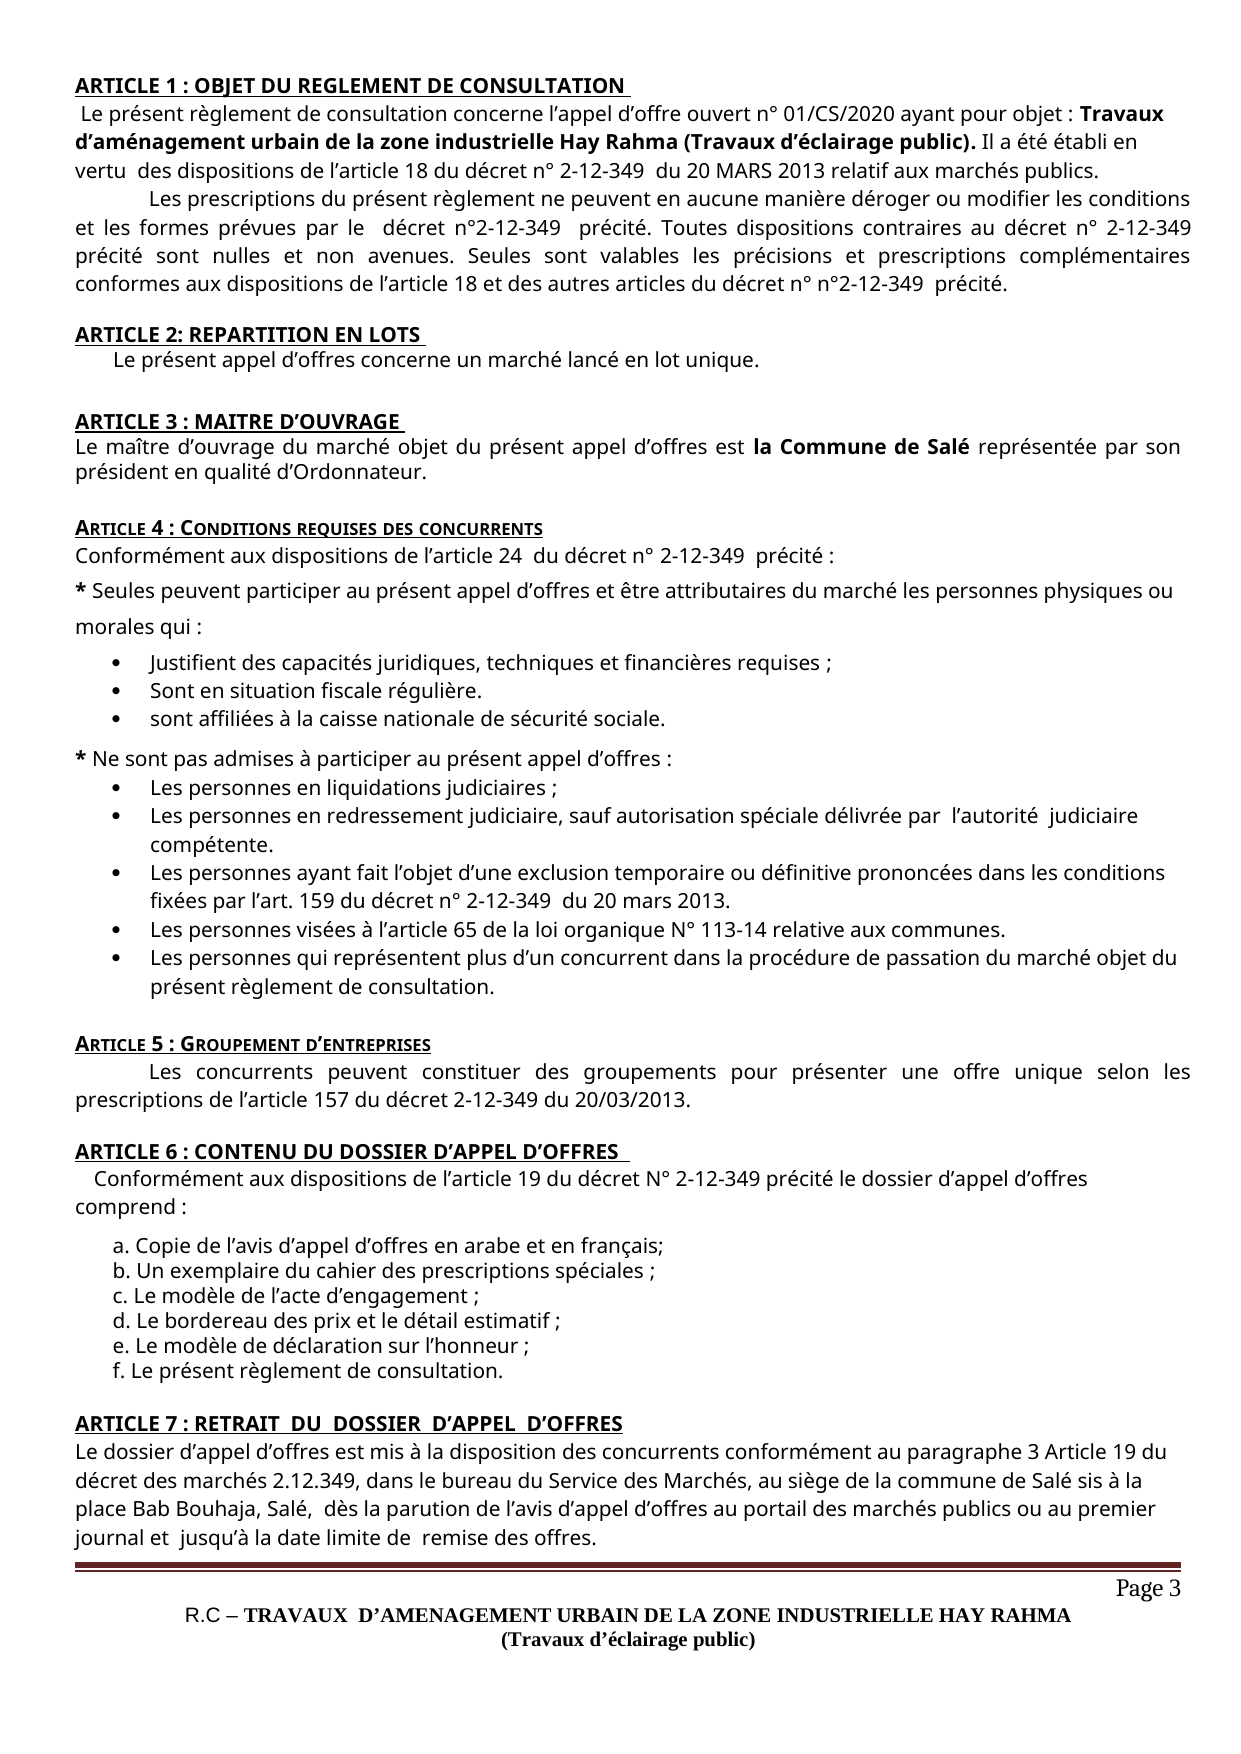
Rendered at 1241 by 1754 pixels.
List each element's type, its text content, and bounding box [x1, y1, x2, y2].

text ARTICLE 6 : CONTENU DU DOSSIER D’APPEL D’OFFRES [75, 1139, 1181, 1164]
list Sont en situation fiscale régulière. [112, 676, 1181, 704]
list Les personnes qui représentent plus d’un concurrent dans la procédure de passation du marché objet du présent règlement de consultation. [112, 943, 1181, 1000]
text Le maître d’ouvrage du marché objet du présent appel d’offres est la Commune de Salé représentée par son président en qualité d’Ordonnateur. [75, 434, 1181, 484]
text Conformément aux dispositions de l’article 19 du décret N° 2-12-349 précité le dossier d’appel d’offres comprend : [75, 1164, 1181, 1221]
text Article 4 : Conditions requises des concurrents [75, 513, 1181, 541]
list Les personnes ayant fait l’objet d’une exclusion temporaire ou définitive prononcées dans les conditions fixées par l’art. 159 du décret n° 2-12-349 du 20 mars 2013. [112, 858, 1181, 915]
text Le présent appel d’offres concerne un marché lancé en lot unique. [75, 348, 1181, 373]
text Article 5 : Groupement d’entreprises [75, 1029, 1181, 1057]
list Les personnes en redressement judiciaire, sauf autorisation spéciale délivrée par l’autorité judiciaire compétente. [112, 801, 1181, 858]
text ARTICLE 3 : MAITRE D’OUVRAGE [75, 409, 1181, 434]
list Les personnes visées à l’article 65 de la loi organique N° 113-14 relative aux communes. [112, 915, 1181, 943]
list sont affiliées à la caisse nationale de sécurité sociale. [112, 704, 1181, 733]
text d. Le bordereau des prix et le détail estimatif ; [112, 1308, 1181, 1333]
text c. Le modèle de l’acte d’engagement ; [112, 1283, 1181, 1308]
text Le présent règlement de consultation concerne l’appel d’offre ouvert n° 01/CS/2020 ayant pour objet : Travaux d’aménagement urbain de la zone industrielle Hay Rahma (Travaux d’éclairage public). Il a été établi en vertu des dispositions de l’article 18 du décret n° 2-12-349 du 20 MARS 2013 relatif aux marchés publics. [75, 99, 1181, 184]
list Les personnes en liquidations judiciaires ; [112, 773, 1181, 801]
text * Seules peuvent participer au présent appel d’offres et être attributaires du marché les personnes physiques ou morales qui : [75, 577, 1181, 641]
text ARTICLE 2: REPARTITION EN LOTS [75, 323, 1181, 348]
text ARTICLE 1 : OBJET DU REGLEMENT DE CONSULTATION [75, 74, 1181, 99]
text ARTICLE 7 : RETRAIT DU DOSSIER D’APPEL D’OFFRES [75, 1409, 1181, 1437]
list Justifient des capacités juridiques, techniques et financières requises ; [112, 648, 1181, 676]
text Conformément aux dispositions de l’article 24 du décret n° 2-12-349 précité : [75, 541, 1181, 569]
text e. Le modèle de déclaration sur l’honneur ; [112, 1333, 1181, 1358]
text Les concurrents peuvent constituer des groupements pour présenter une offre unique selon les prescriptions de l’article 157 du décret 2-12-349 du 20/03/2013. [75, 1057, 1192, 1114]
text a. Copie de l’avis d’appel d’offres en arabe et en français; [112, 1233, 1181, 1258]
text Les prescriptions du présent règlement ne peuvent en aucune manière déroger ou modifier les conditions et les formes prévues par le décret n°2-12-349 précité. Toutes dispositions contraires au décret n° 2-12-349 précité sont nulles et non avenues. Seules sont valables les précisions et prescriptions complémentaires conformes aux dispositions de l’article 18 et des autres articles du décret n° n°2-12-349 précité. [75, 184, 1192, 298]
text b. Un exemplaire du cahier des prescriptions spéciales ; [112, 1258, 1181, 1283]
text Le dossier d’appel d’offres est mis à la disposition des concurrents conformément au paragraphe 3 Article 19 du décret des marchés 2.12.349, dans le bureau du Service des Marchés, au siège de la commune de Salé sis à la place Bab Bouhaja, Salé, dès la parution de l’avis d’appel d’offres au portail des marchés publics ou au premier journal et jusqu’à la date limite de remise des offres. [75, 1437, 1181, 1551]
text * Ne sont pas admises à participer au présent appel d’offres : [75, 744, 1181, 773]
text f. Le présent règlement de consultation. [112, 1358, 1181, 1383]
